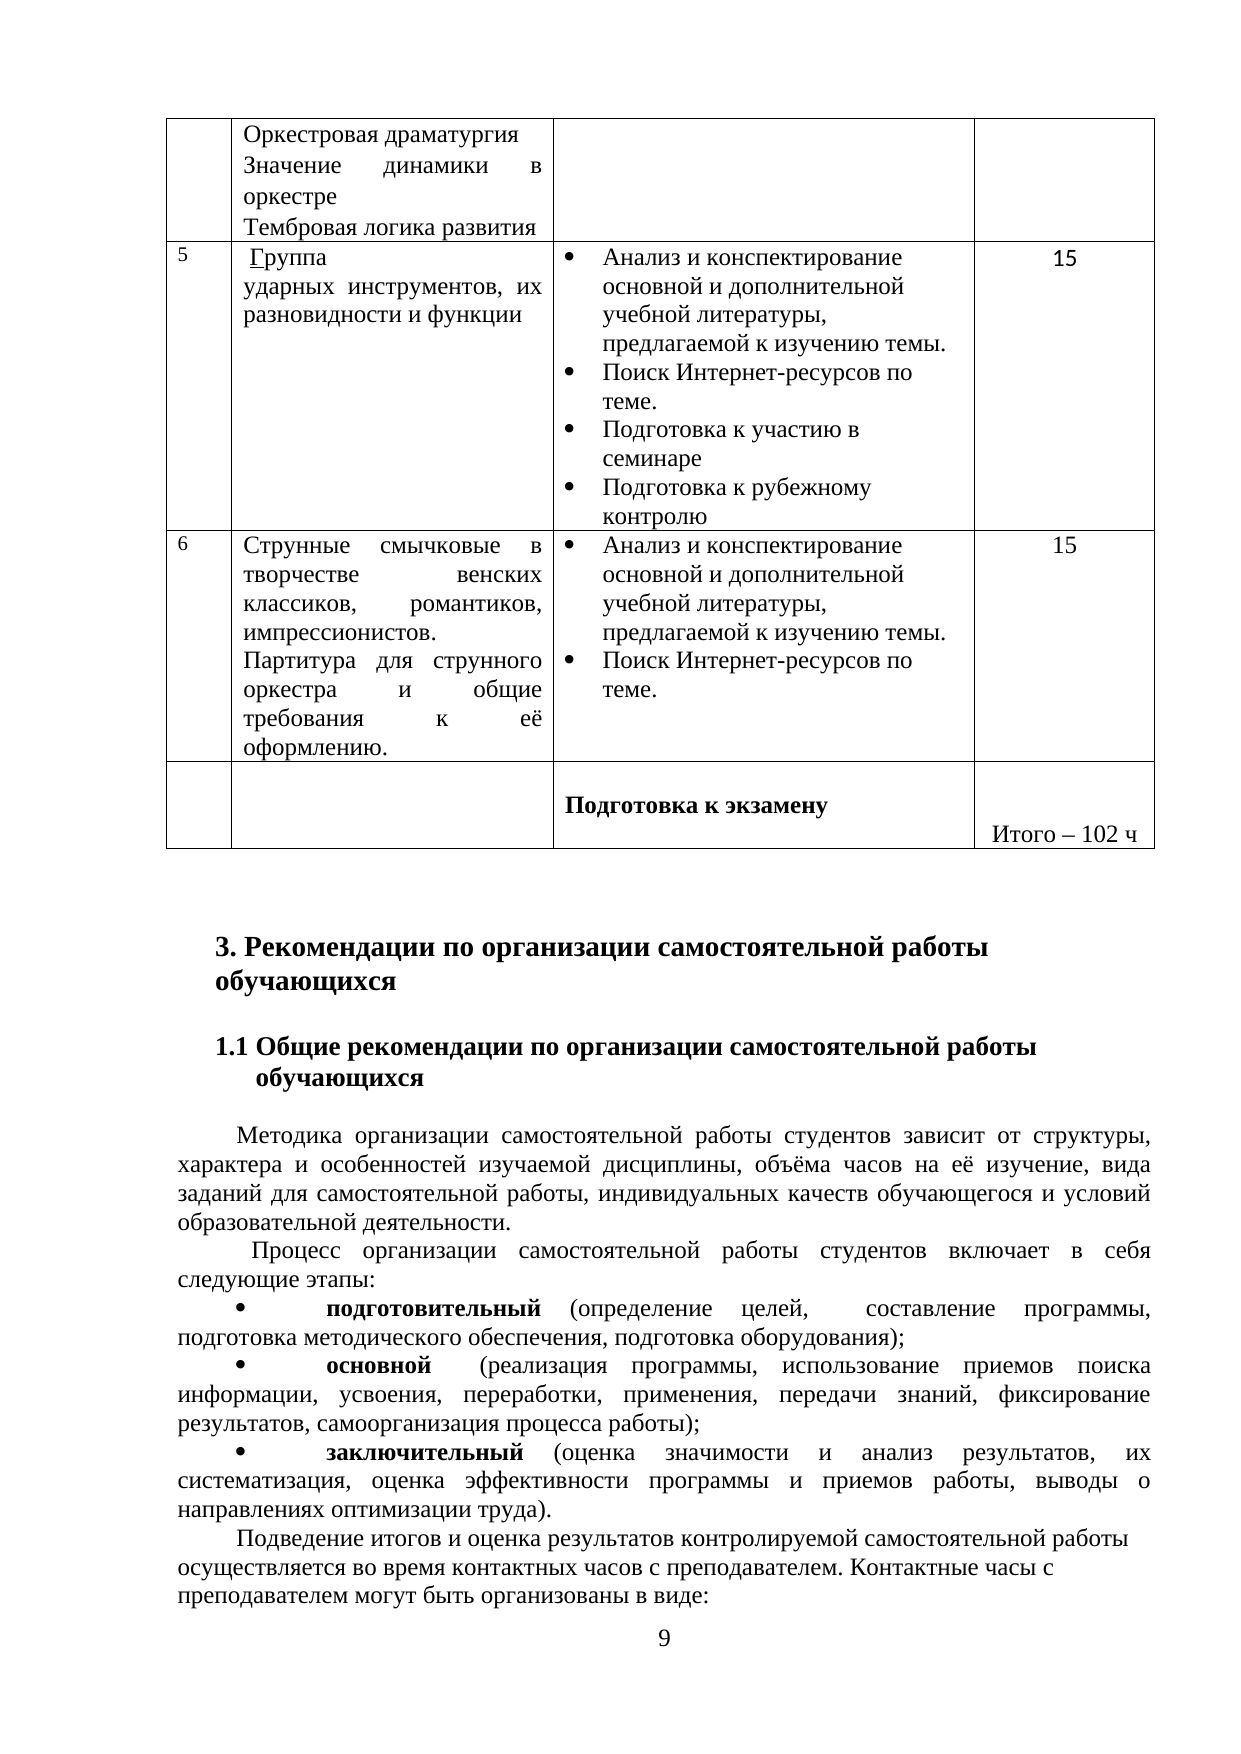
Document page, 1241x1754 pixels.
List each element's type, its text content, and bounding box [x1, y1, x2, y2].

table_cell [232, 762, 553, 848]
subtitle 3. Рекомендации по организации самостоятельной работы обучающихся [215, 929, 1152, 997]
list основной (реализация программы, использование приемов поиска информации, усвоения, переработки, применения, передачи знаний, фиксирование результатов, самоорганизация процесса работы); [177, 1351, 1152, 1437]
text Подведение итогов и оценка результатов контролируемой самостоятельной работы осуществляется во время контактных часов с преподавателем. Контактные часы с преподавателем могут быть организованы в виде: [177, 1523, 1152, 1609]
table_cell Анализ и конспектирование основной и дополнительной учебной литературы, предлагаемой к изучению темы. Поиск Интернет-ресурсов по теме. Подготовка к участию в семинаре Подготовка к рубежному контролю [554, 242, 974, 529]
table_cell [232, 119, 553, 241]
table_cell Подготовка к экзамену [554, 762, 974, 848]
table_cell 15 [975, 242, 1154, 529]
list заключительный (оценка значимости и анализ результатов, их систематизация, оценка эффективности программы и приемов работы, выводы о направлениях оптимизации труда). [177, 1437, 1152, 1523]
table_cell Группа ударных инструментов, их разновидности и функции [232, 242, 553, 529]
table_cell Итого – 102 ч [975, 762, 1154, 848]
subtitle Общие рекомендации по организации самостоятельной работы обучающихся [215, 1029, 1152, 1092]
table_cell Струнные смычковые в творчестве венских классиков, романтиков, импрессионистов. Партитура для струнного оркестра и общие требования к её оформлению. [232, 531, 553, 761]
table_cell 14 [975, 119, 1154, 241]
table_cell 15 [975, 531, 1154, 761]
table_cell [167, 762, 231, 848]
table_cell Анализ и конспектирование основной и дополнительной учебной литературы, предлагаемой к изучению темы. Поиск Интернет-ресурсов по теме. [554, 531, 974, 761]
text Процесс организации самостоятельной работы студентов включает в себя следующие этапы: [177, 1236, 1152, 1293]
table_cell 5 [167, 242, 231, 529]
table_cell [554, 119, 974, 241]
table_cell 6 [167, 531, 231, 761]
list подготовительный (определение целей, составление программы, подготовка методического обеспечения, подготовка оборудования); [177, 1293, 1152, 1351]
text Методика организации самостоятельной работы студентов зависит от структуры, характера и особенностей изучаемой дисциплины, объёма часов на её изучение, вида заданий для самостоятельной работы, индивидуальных качеств обучающегося и условий образовательной деятельности. [177, 1121, 1152, 1236]
